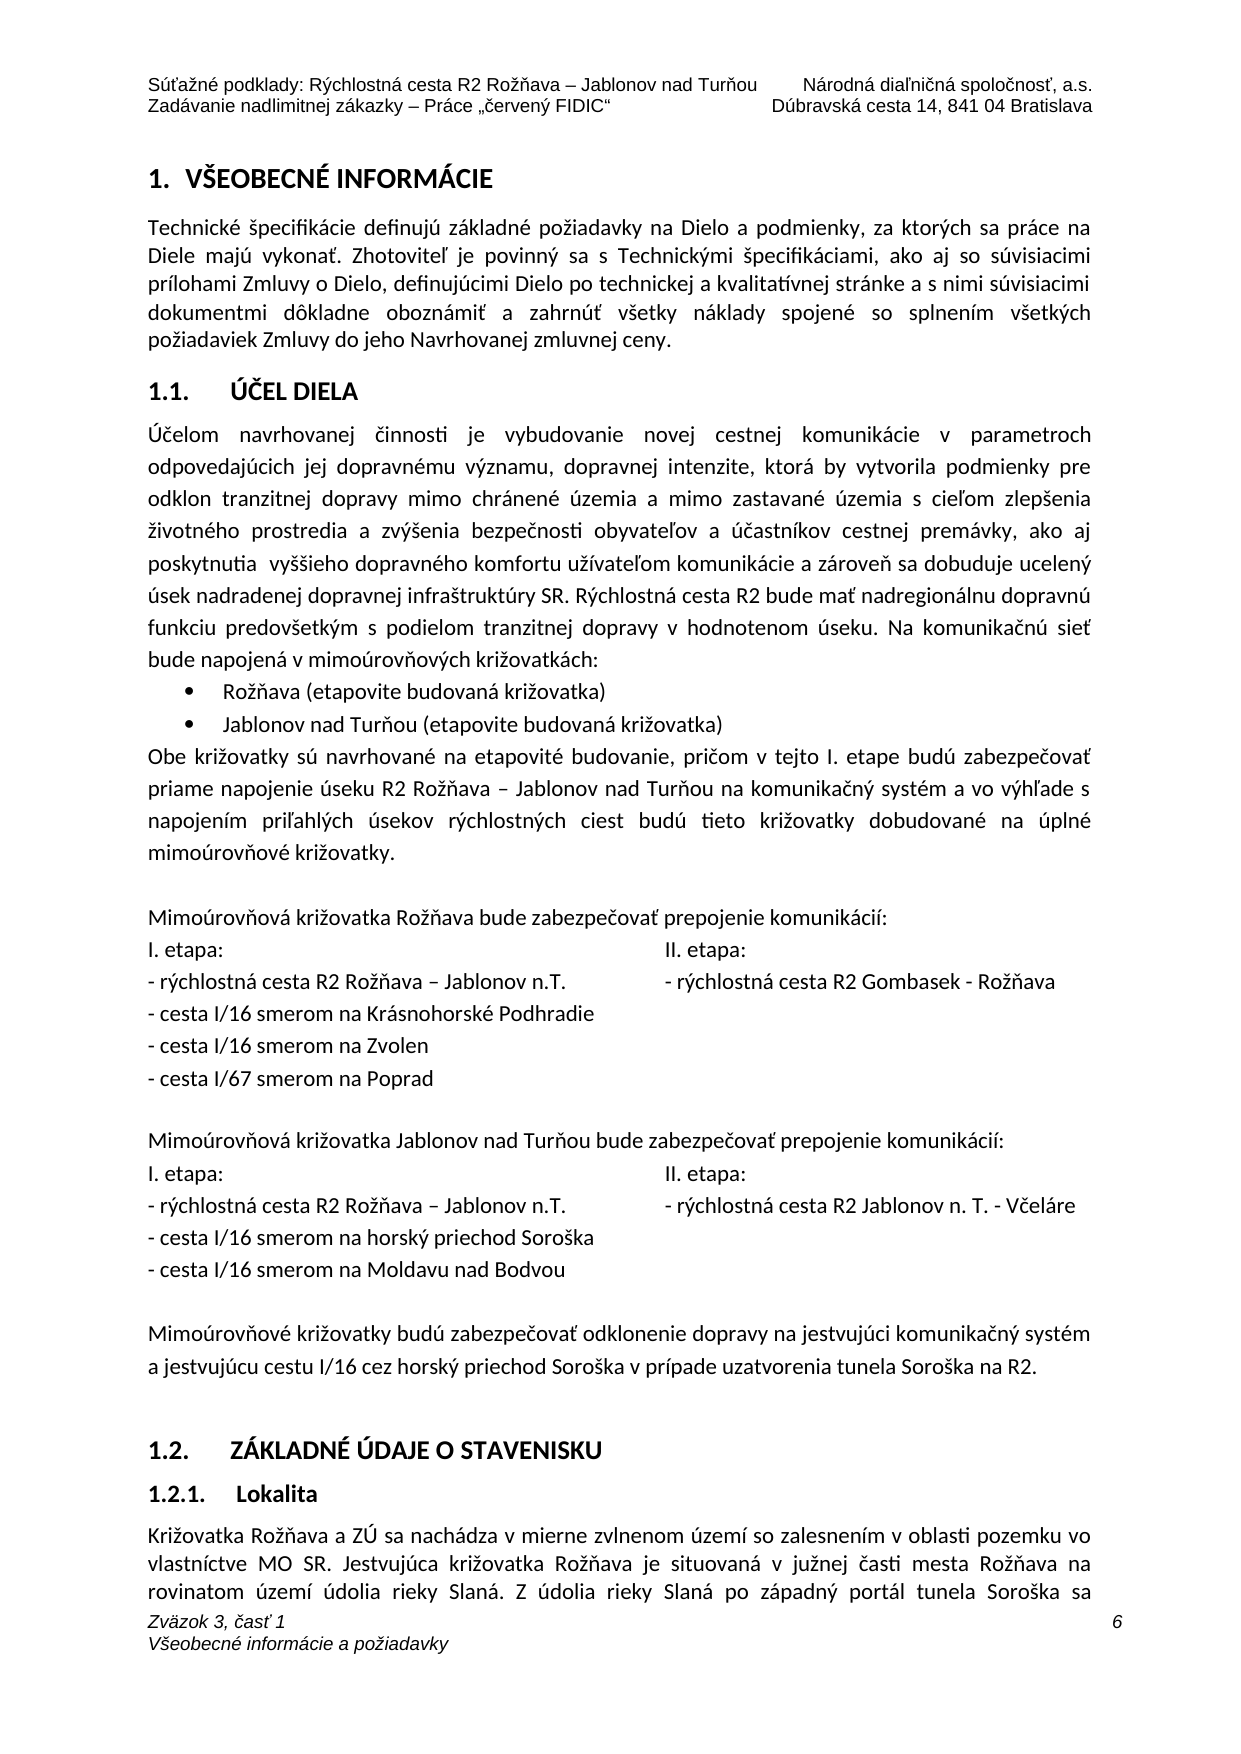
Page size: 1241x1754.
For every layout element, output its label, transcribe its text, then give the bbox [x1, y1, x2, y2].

list Jablonov nad Turňou (etapovite budovaná križovatka) [185, 710, 1093, 738]
subtitle VŠEOBECNÉ INFORMÁCIE [148, 160, 1093, 196]
text Mimoúrovňové križovatky budú zabezpečovať odklonenie dopravy na jestvujúci komunikačný systém a jestvujúcu cestu I/16 cez horský priechod Soroška v prípade uzatvorenia tunela Soroška na R2. [148, 1319, 1093, 1380]
subtitle ZÁKLADNÉ ÚDAJE O STAVENISKU [148, 1433, 1093, 1466]
text - cesta I/67 smerom na Poprad [148, 1064, 1093, 1092]
text - rýchlostná cesta R2 Rožňava – Jablonov n.T. - rýchlostná cesta R2 Gombasek - Rožňava [148, 967, 1093, 995]
subtitle Lokalita [148, 1478, 1093, 1509]
text - cesta I/16 smerom na horský priechod Soroška [148, 1223, 1093, 1251]
text - cesta I/16 smerom na Moldavu nad Bodvou [148, 1255, 1093, 1283]
text - rýchlostná cesta R2 Rožňava – Jablonov n.T. - rýchlostná cesta R2 Jablonov n. T. - Včeláre [148, 1191, 1093, 1219]
text - cesta I/16 smerom na Krásnohorské Podhradie [148, 999, 1093, 1027]
text I. etapa: II. etapa: [148, 1159, 1093, 1187]
list Rožňava (etapovite budovaná križovatka) [185, 677, 1093, 706]
text Obe križovatky sú navrhované na etapovité budovanie, pričom v tejto I. etape budú zabezpečovať priame napojenie úseku R2 Rožňava – Jablonov nad Turňou na komunikačný systém a vo výhľade s napojením priľahlých úsekov rýchlostných ciest budú tieto križovatky dobudované na úplné mimoúrovňové križovatky. [148, 742, 1093, 866]
subtitle ÚČEL DIELA [148, 374, 1093, 407]
text - cesta I/16 smerom na Zvolen [148, 1032, 1093, 1059]
text Účelom navrhovanej činnosti je vybudovanie novej cestnej komunikácie v parametroch odpovedajúcich jej dopravnému významu, dopravnej intenzite, ktorá by vytvorila podmienky pre odklon tranzitnej dopravy mimo chránené územia a mimo zastavané územia s cieľom zlepšenia životného prostredia a zvýšenia bezpečnosti obyvateľov a účastníkov cestnej premávky, ako aj poskytnutia vyššieho dopravného komfortu užívateľom komunikácie a zároveň sa dobuduje ucelený úsek nadradenej dopravnej infraštruktúry SR. Rýchlostná cesta R2 bude mať nadregionálnu dopravnú funkciu predovšetkým s podielom tranzitnej dopravy v hodnotenom úseku. Na komunikačnú sieť bude napojená v mimoúrovňových križovatkách: [148, 420, 1093, 673]
text Mimoúrovňová križovatka Rožňava bude zabezpečovať prepojenie komunikácií: [148, 903, 1093, 931]
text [148, 1521, 1093, 1605]
text I. etapa: II. etapa: [148, 935, 1093, 963]
text Technické špecifikácie definujú základné požiadavky na Dielo a podmienky, za ktorých sa práce na Diele majú vykonať. Zhotoviteľ je povinný sa s Technickými špecifikáciami, ako aj so súvisiacimi prílohami Zmluvy o Dielo, definujúcimi Dielo po technickej a kvalitatívnej stránke a s nimi súvisiacimi dokumentmi dôkladne oboznámiť a zahrnúť všetky náklady spojené so splnením všetkých požiadaviek Zmluvy do jeho Navrhovanej zmluvnej ceny. [148, 213, 1093, 354]
text Mimoúrovňová križovatka Jablonov nad Turňou bude zabezpečovať prepojenie komunikácií: [148, 1126, 1093, 1154]
